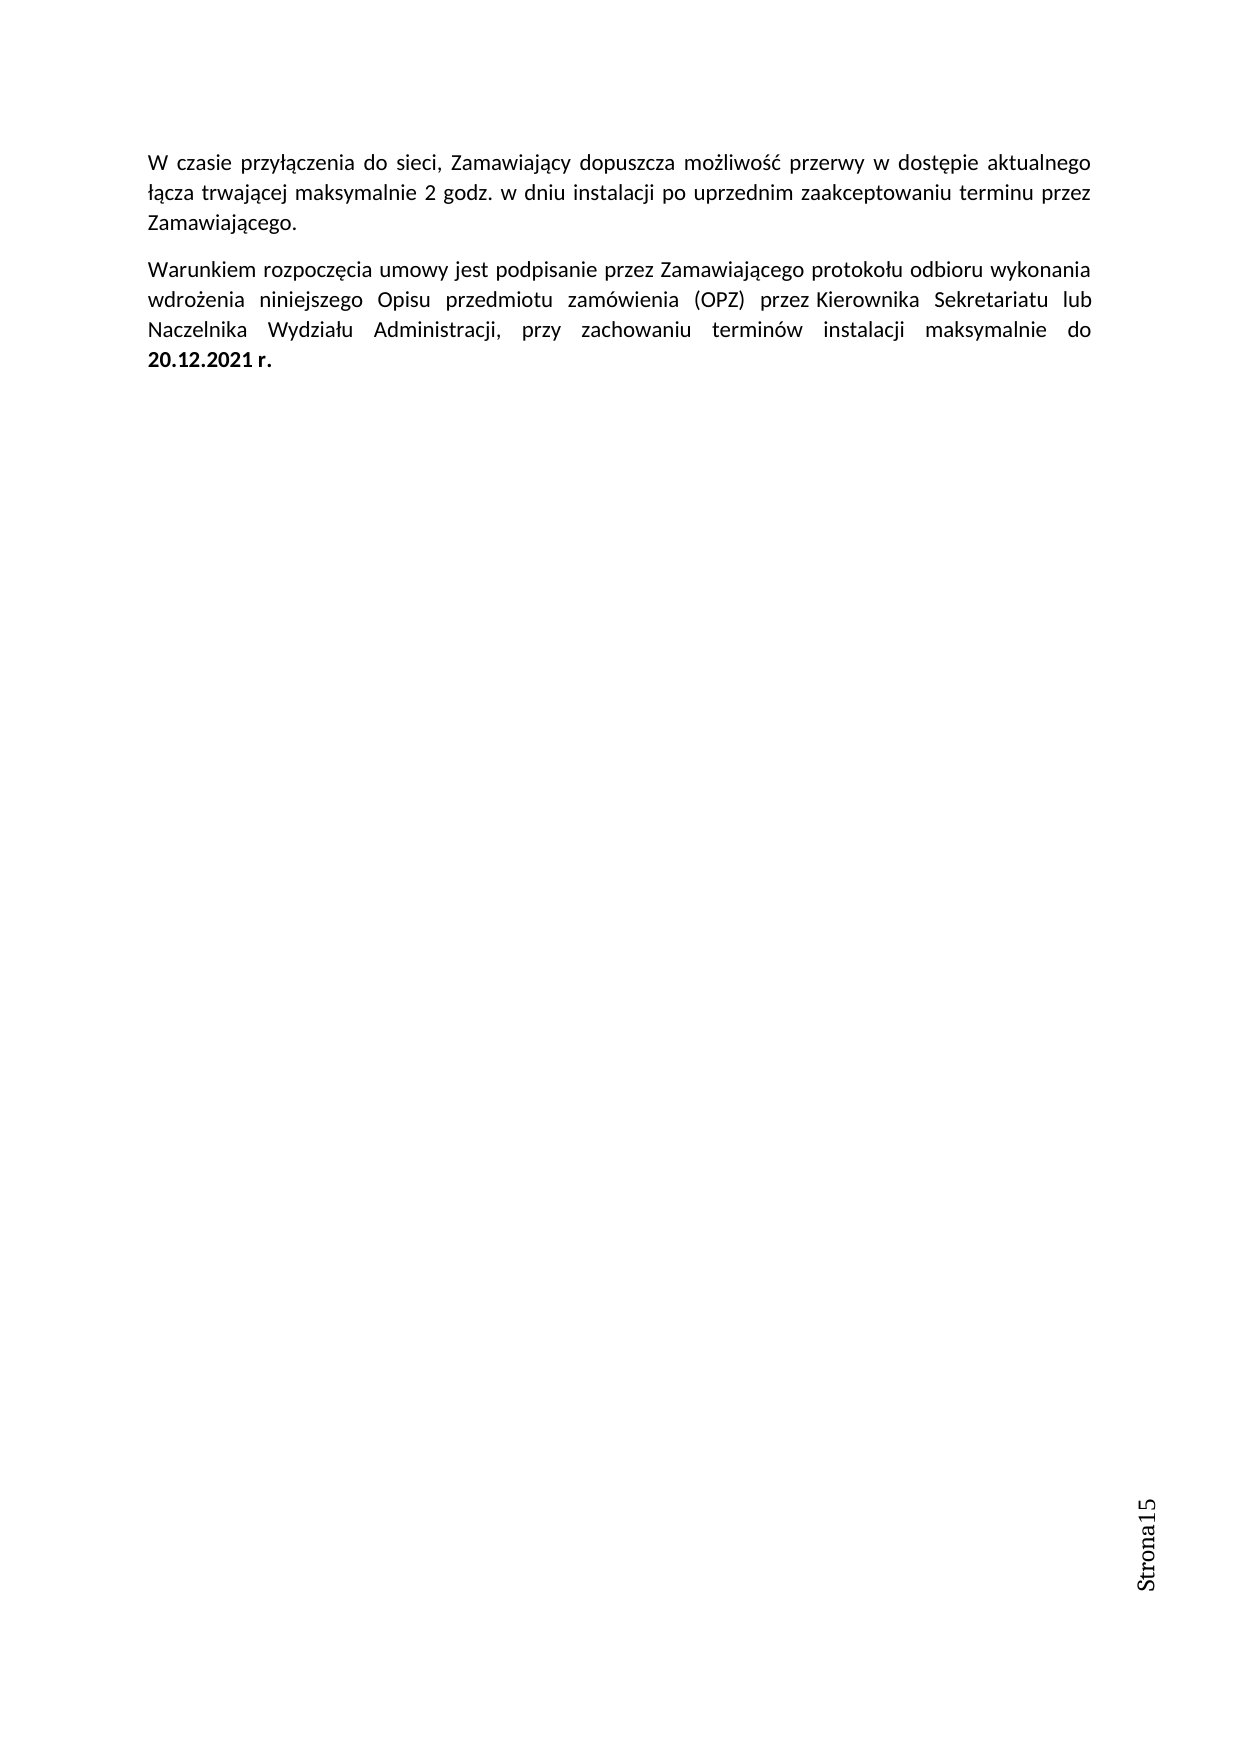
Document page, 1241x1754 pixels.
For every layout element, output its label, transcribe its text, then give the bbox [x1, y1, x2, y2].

text Warunkiem rozpoczęcia umowy jest podpisanie przez Zamawiającego protokołu odbioru wykonania wdrożenia niniejszego Opisu przedmiotu zamówienia (OPZ) przez Kierownika Sekretariatu lub Naczelnika Wydziału Administracji, przy zachowaniu terminów instalacji maksymalnie do 20.12.2021 r. [148, 255, 1093, 373]
text W czasie przyłączenia do sieci, Zamawiający dopuszcza możliwość przerwy w dostępie aktualnego łącza trwającej maksymalnie 2 godz. w dniu instalacji po uprzednim zaakceptowaniu terminu przez Zamawiającego. [148, 148, 1093, 236]
